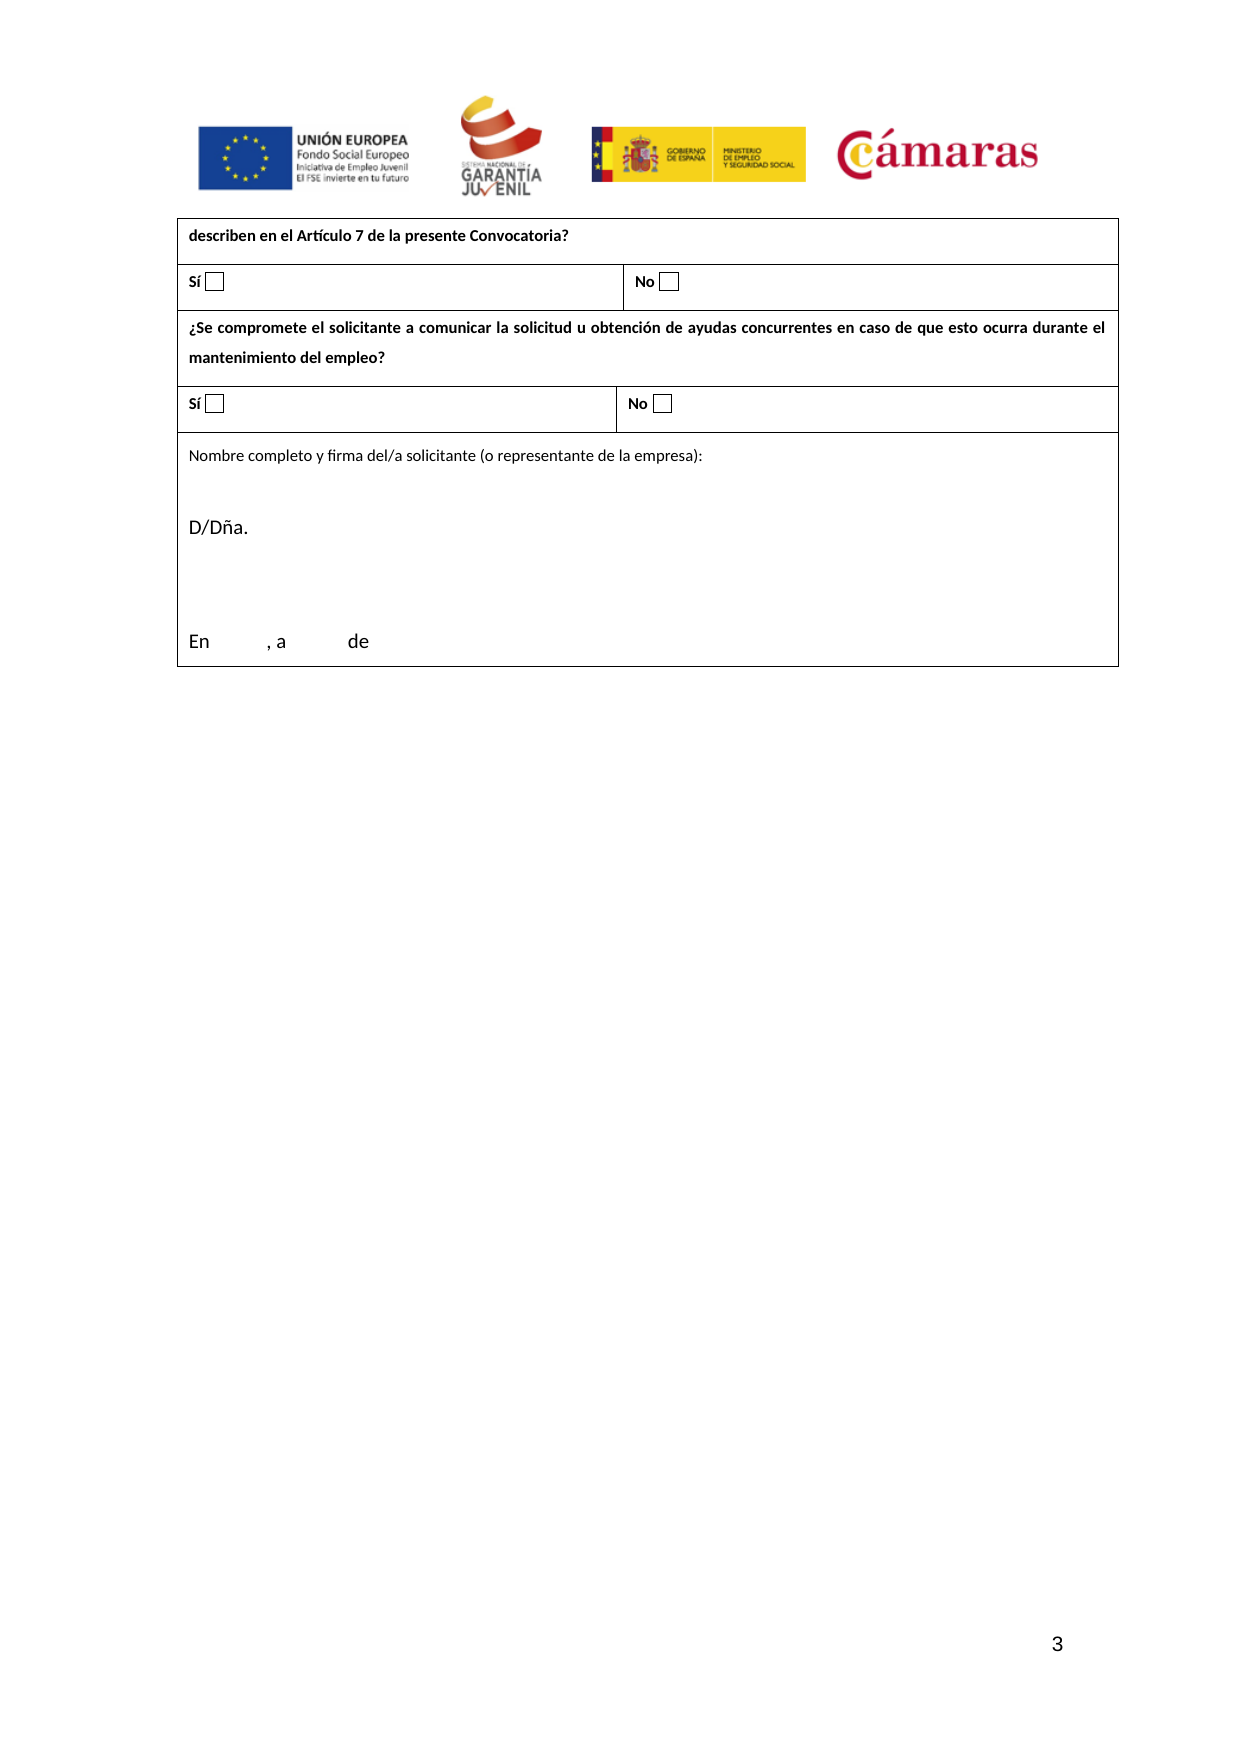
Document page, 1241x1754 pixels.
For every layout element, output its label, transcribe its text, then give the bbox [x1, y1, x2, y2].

table_cell ¿Se compromete el solicitante a comunicar la solicitud u obtención de ayudas concurrentes en caso de que esto ocurra durante el mantenimiento del empleo? [178, 311, 1118, 386]
table_cell No [617, 387, 1118, 432]
table_cell Sí [178, 387, 616, 432]
table_cell No [624, 265, 1118, 310]
table_cell Sí [178, 265, 623, 310]
table_cell Nombre completo y firma del/a solicitante (o representante de la empresa): D/Dña. En , a de [178, 433, 1118, 666]
picture [177, 73, 1063, 218]
